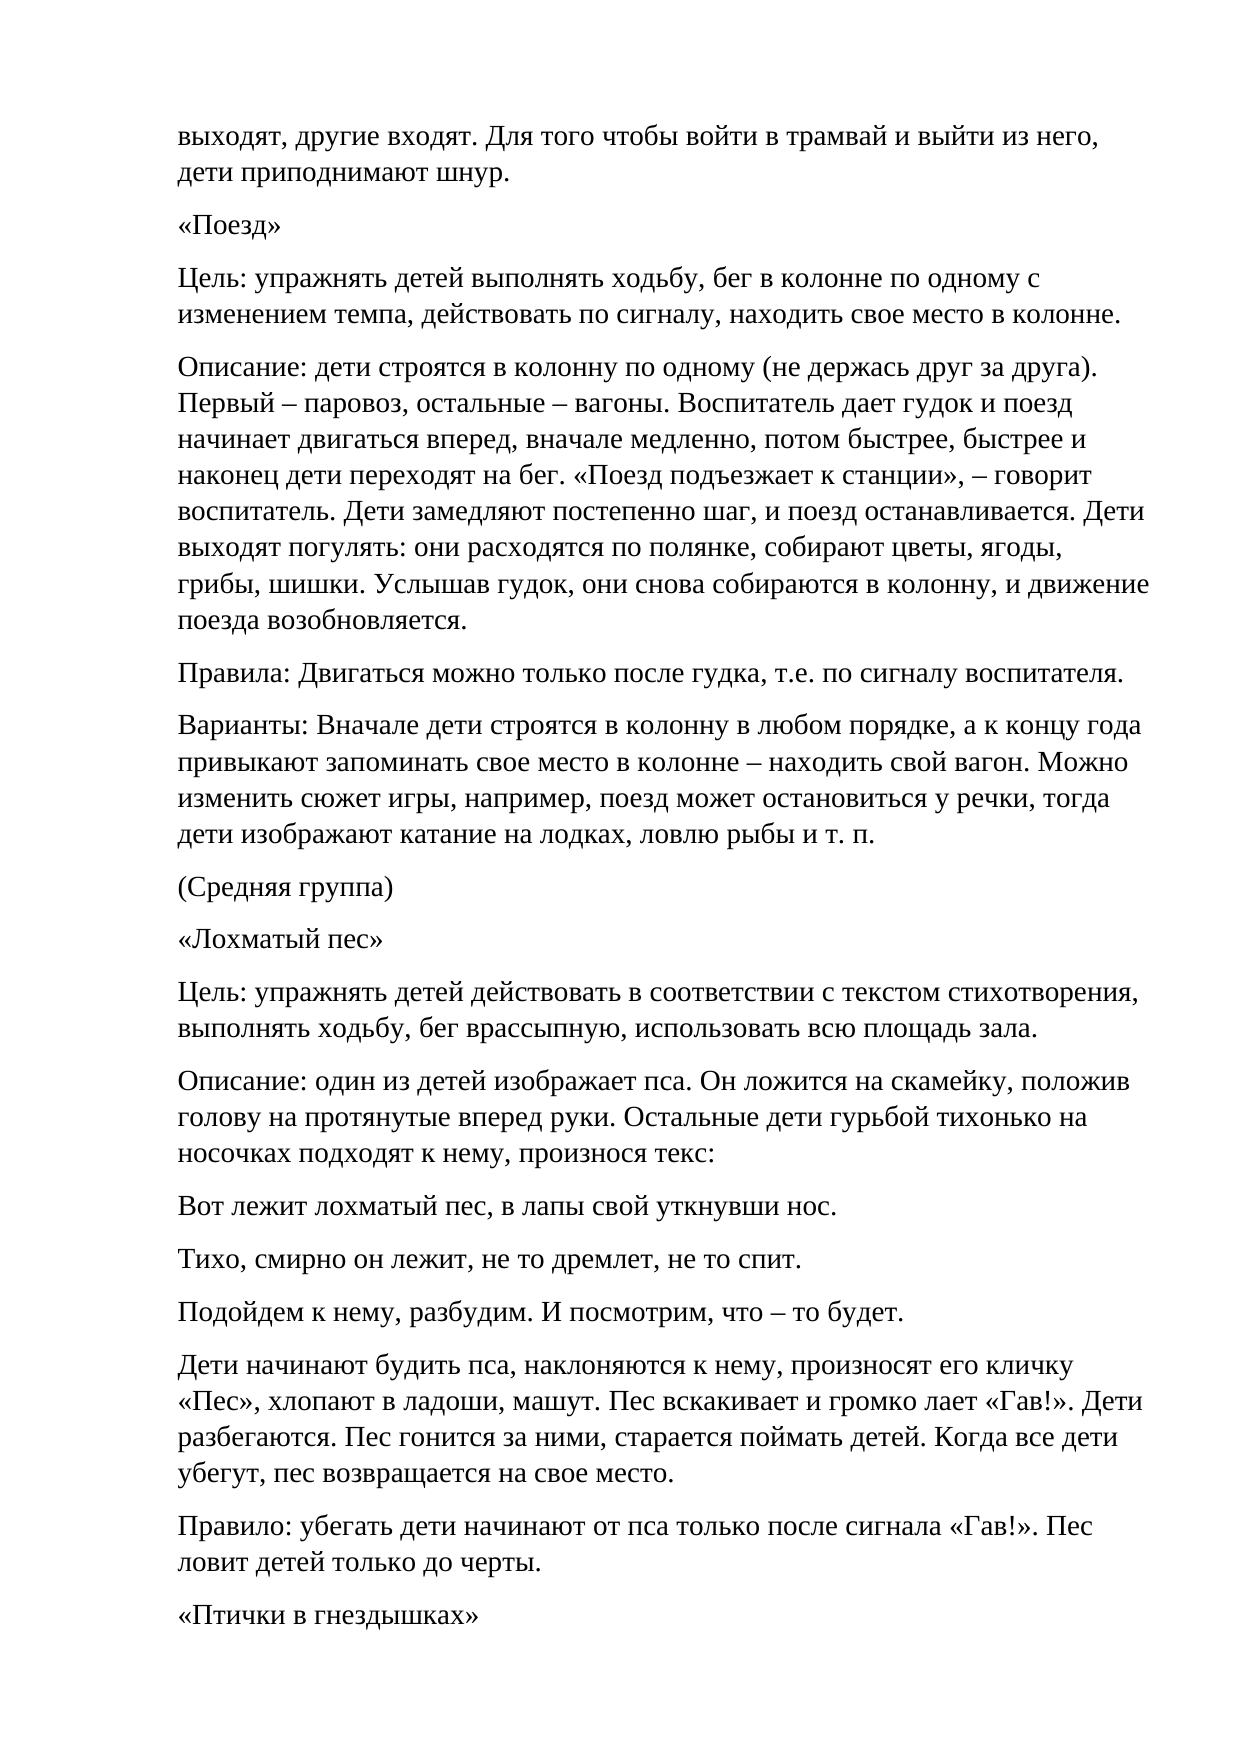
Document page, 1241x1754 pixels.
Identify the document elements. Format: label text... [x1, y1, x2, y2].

text Тихо, смирно он лежит, не то дремлет, не то спит. [177, 1241, 1152, 1275]
text Цель: упражнять детей выполнять ходьбу, бег в колонне по одному с изменением темпа, действовать по сигналу, находить свое место в колонне. [177, 260, 1152, 329]
text «Птички в гнездышках» [177, 1597, 1152, 1631]
text (Средняя группа) [177, 869, 1152, 902]
text Описание: один из детей изображает пса. Он ложится на скамейку, положив голову на протянутые вперед руки. Остальные дети гурьбой тихонько на носочках подходят к нему, произнося текс: [177, 1063, 1152, 1169]
text Правило: убегать дети начинают от пса только после сигнала «Гав!». Пес ловит детей только до черты. [177, 1508, 1152, 1578]
text Дети начинают будить пса, наклоняются к нему, произносят его кличку «Пес», хлопают в ладоши, машут. Пес вскакивает и громко лает «Гав!». Дети разбегаются. Пес гонится за ними, старается поймать детей. Когда все дети убегут, пес возвращается на свое место. [177, 1347, 1152, 1489]
text Правила: Двигаться можно только после гудка, т.е. по сигналу воспитателя. [177, 655, 1152, 688]
text «Лохматый пес» [177, 922, 1152, 955]
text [177, 118, 1152, 188]
text Цель: упражнять детей действовать в соответствии с текстом стихотворения, выполнять ходьбу, бег врассыпную, использовать всю площадь зала. [177, 974, 1152, 1044]
text Вот лежит лохматый пес, в лапы свой уткнувши нос. [177, 1188, 1152, 1222]
text Подойдем к нему, разбудим. И посмотрим, что – то будет. [177, 1294, 1152, 1328]
text «Поезд» [177, 207, 1152, 241]
text Описание: дети строятся в колонну по одному (не держась друг за друга). Первый – паровоз, остальные – вагоны. Воспитатель дает гудок и поезд начинает двигаться вперед, вначале медленно, потом быстрее, быстрее и наконец дети переходят на бег. «Поезд подъезжает к станции», – говорит воспитатель. Дети замедляют постепенно шаг, и поезд останавливается. Дети выходят погулять: они расходятся по полянке, собирают цветы, ягоды, грибы, шишки. Услышав гудок, они снова собираются в колонну, и движение поезда возобновляется. [177, 349, 1152, 635]
text Варианты: Вначале дети строятся в колонну в любом порядке, а к концу года привыкают запоминать свое место в колонне – находить свой вагон. Можно изменить сюжет игры, например, поезд может остановиться у речки, тогда дети изображают катание на лодках, ловлю рыбы и т. п. [177, 707, 1152, 849]
